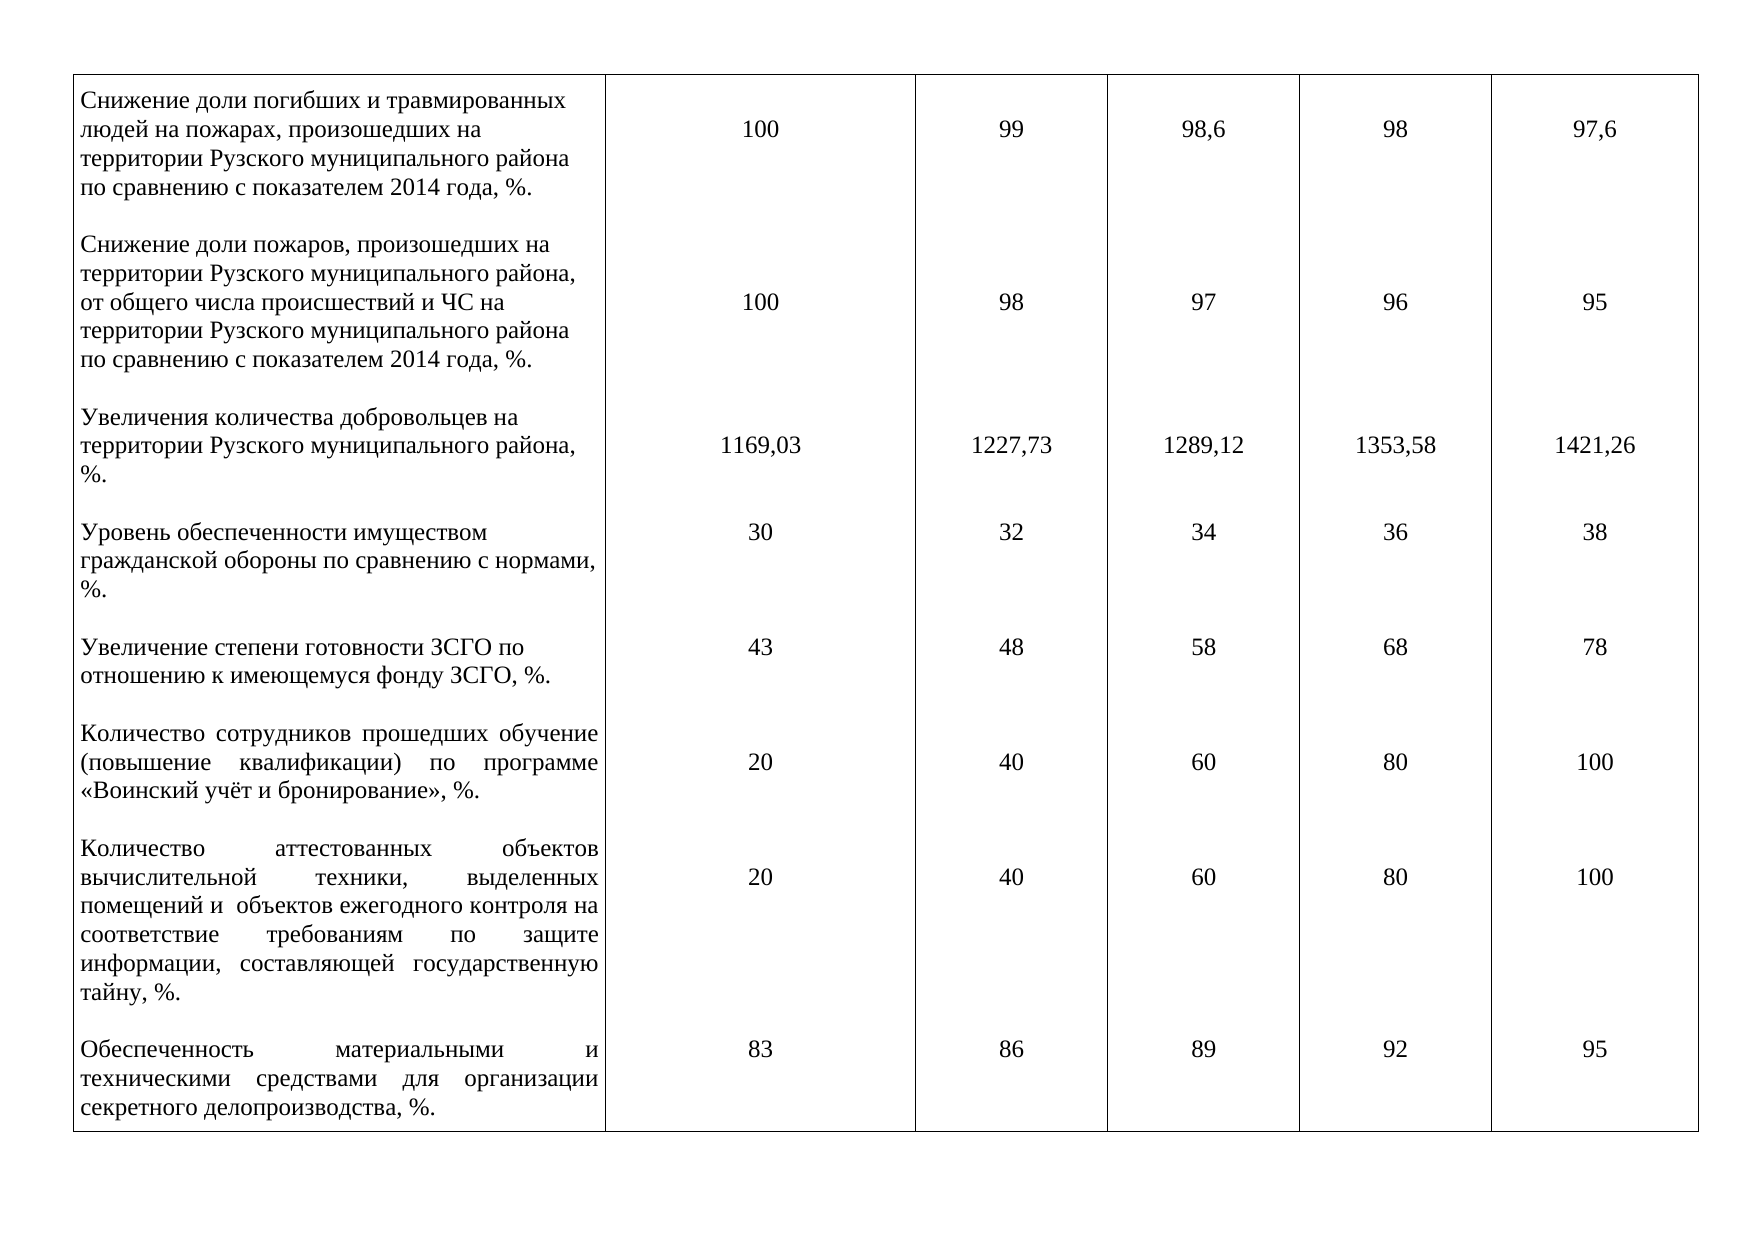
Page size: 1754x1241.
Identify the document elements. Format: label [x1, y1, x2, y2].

table_cell [74, 75, 605, 1131]
table_cell [916, 75, 1107, 1131]
table_cell [1492, 75, 1698, 1131]
table_cell [606, 75, 915, 1131]
table_cell [1300, 75, 1491, 1131]
table_cell [1108, 75, 1299, 1131]
